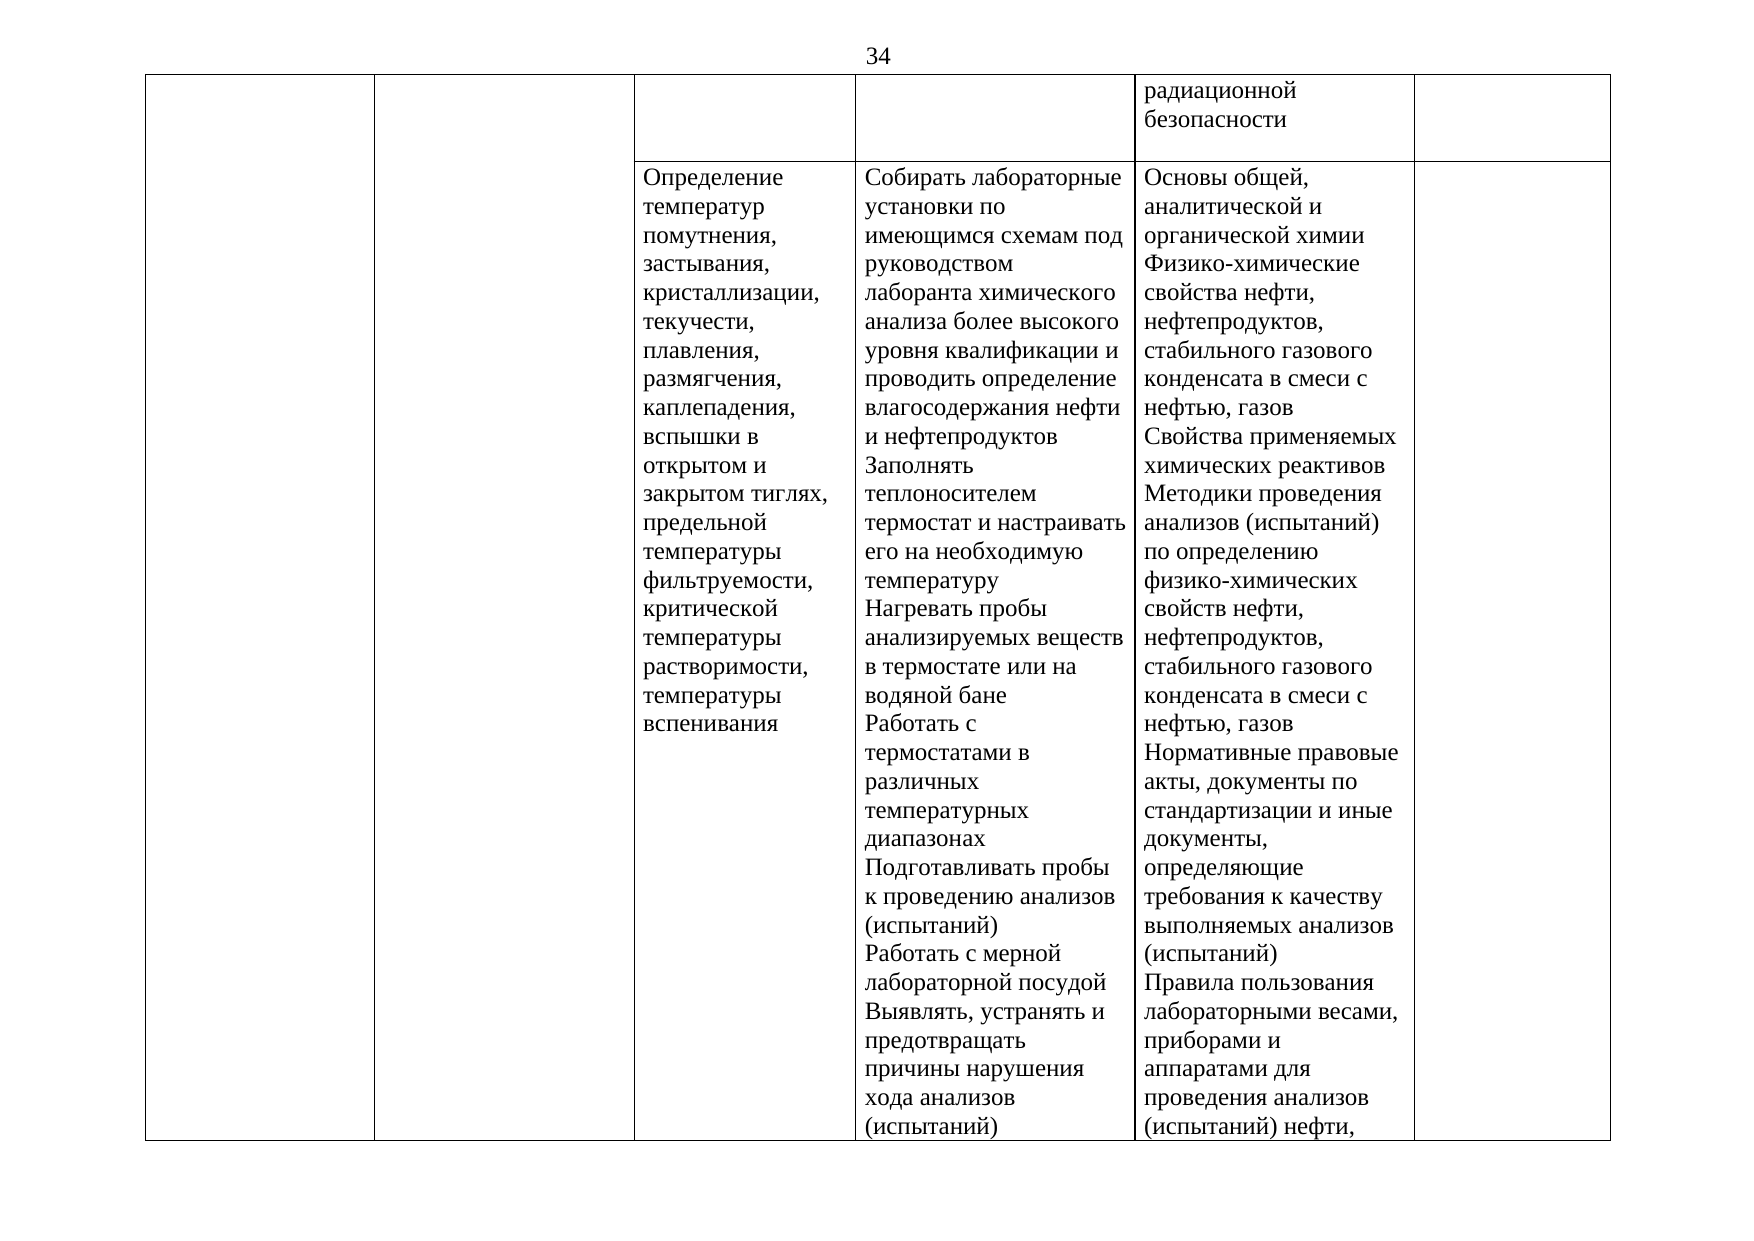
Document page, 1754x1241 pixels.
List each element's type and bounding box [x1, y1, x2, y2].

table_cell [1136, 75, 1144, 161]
table_cell [635, 162, 855, 1140]
table_cell [856, 75, 1134, 161]
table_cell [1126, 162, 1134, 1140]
table_cell [635, 75, 855, 161]
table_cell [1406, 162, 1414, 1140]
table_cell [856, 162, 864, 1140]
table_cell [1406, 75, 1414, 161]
table_cell [1415, 162, 1610, 1140]
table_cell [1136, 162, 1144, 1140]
table_cell [1415, 75, 1610, 161]
